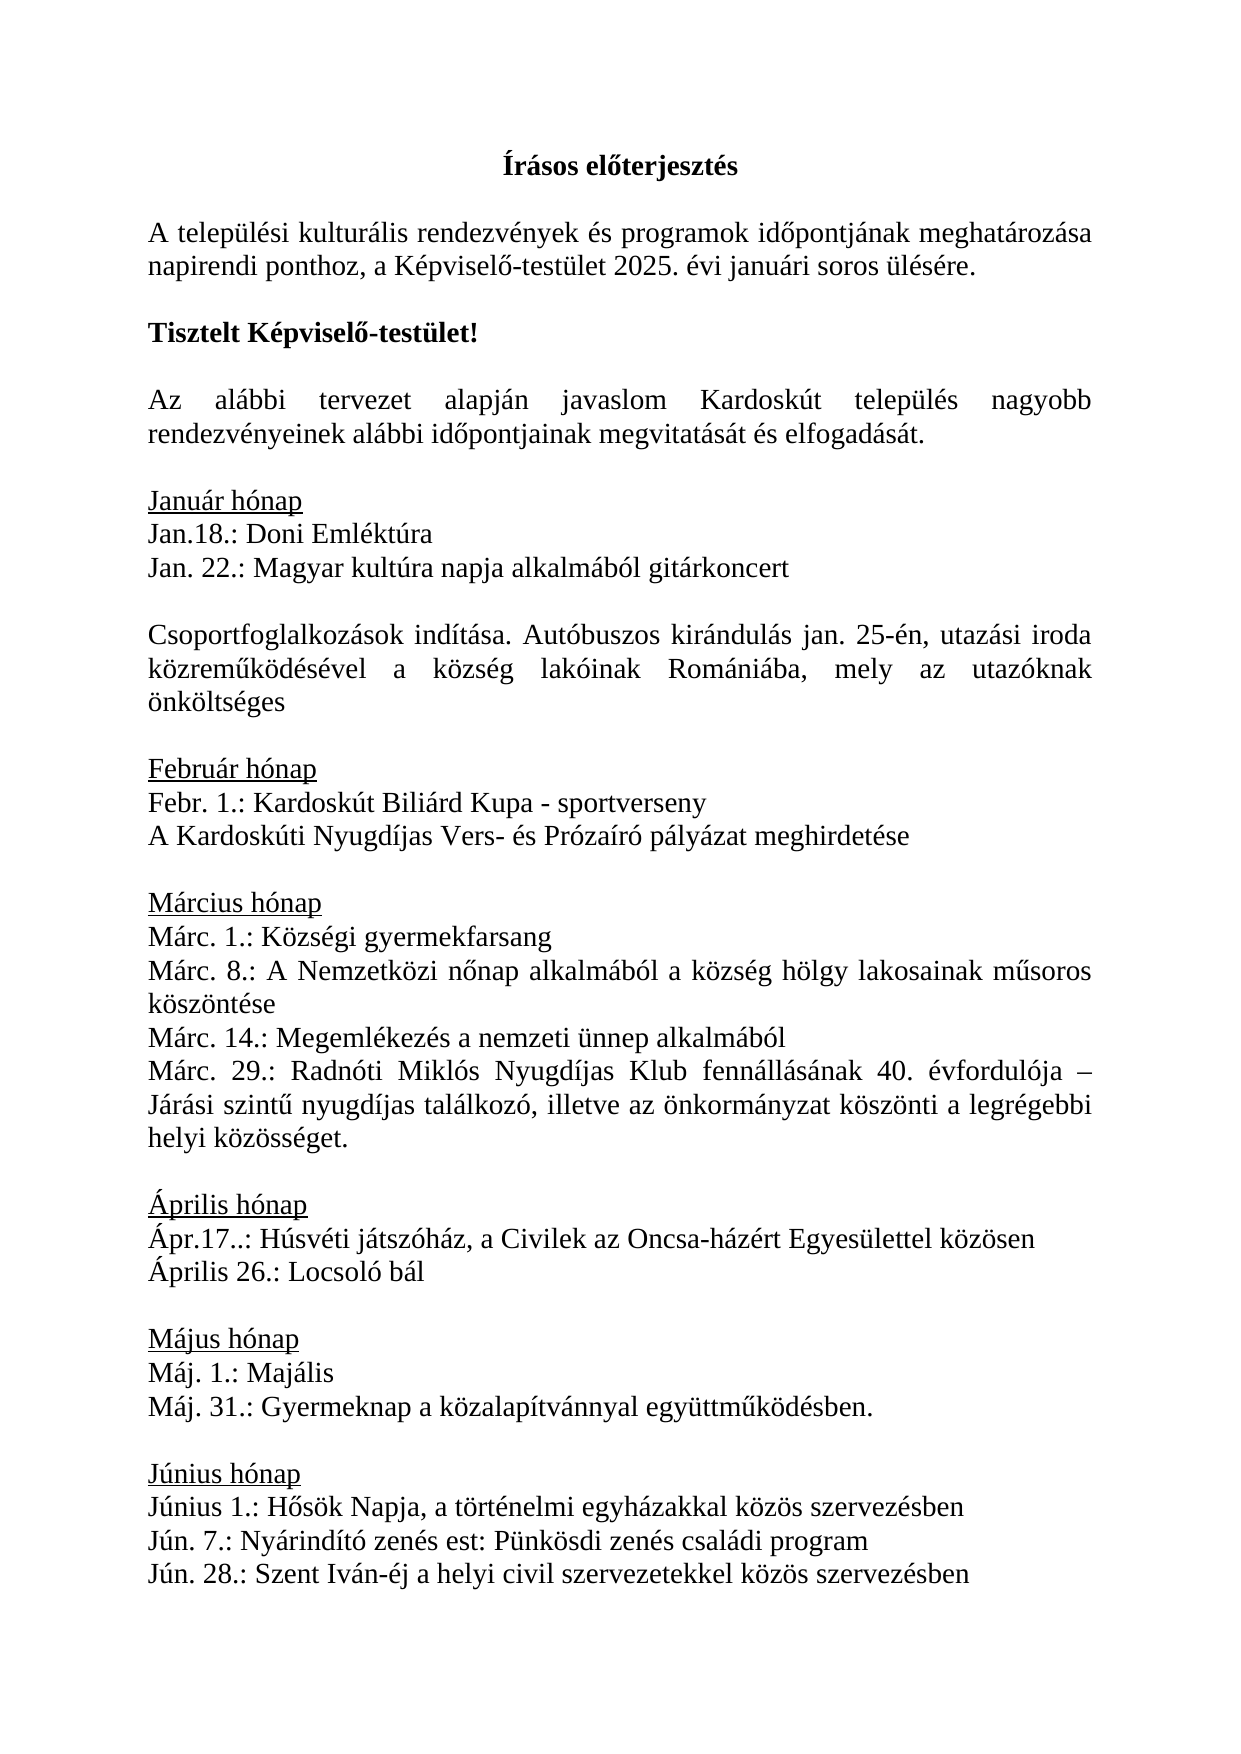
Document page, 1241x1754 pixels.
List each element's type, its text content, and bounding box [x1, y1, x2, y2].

text Máj. 1.: Majális [148, 1355, 1093, 1389]
text Márc. 14.: Megemlékezés a nemzeti ünnep alkalmából [148, 1020, 1093, 1053]
text Jún. 7.: Nyárindító zenés est: Pünkösdi zenés családi program [148, 1523, 1093, 1556]
text Jan.18.: Doni Emléktúra [148, 517, 1093, 550]
text Csoportfoglalkozások indítása. Autóbuszos kirándulás jan. 25-én, utazási iroda közreműködésével a község lakóinak Romániába, mely az utazóknak önköltséges [148, 617, 1093, 718]
text Június hónap [148, 1456, 1093, 1489]
text Február hónap [148, 751, 1093, 785]
text Írásos előterjesztés [148, 148, 1093, 181]
text Tisztelt Képviselő-testület! [148, 315, 1093, 349]
text Jan. 22.: Magyar kultúra napja alkalmából gitárkoncert [148, 550, 1093, 584]
text Ápr.17..: Húsvéti játszóház, a Civilek az Oncsa-házért Egyesülettel közösen [148, 1221, 1093, 1254]
text Április hónap [148, 1187, 1093, 1221]
text Márc. 1.: Községi gyermekfarsang [148, 919, 1093, 953]
text Március hónap [148, 886, 1093, 919]
text Április 26.: Locsoló bál [148, 1254, 1093, 1288]
text Febr. 1.: Kardoskút Biliárd Kupa - sportverseny [148, 785, 1093, 818]
text Márc. 8.: A Nemzetközi nőnap alkalmából a község hölgy lakosainak műsoros köszöntése [148, 953, 1093, 1020]
text Január hónap [148, 483, 1093, 517]
text Jún. 28.: Szent Iván-éj a helyi civil szervezetekkel közös szervezésben [148, 1556, 1093, 1590]
text Márc. 29.: Radnóti Miklós Nyugdíjas Klub fennállásának 40. évfordulója – Járási szintű nyugdíjas találkozó, illetve az önkormányzat köszönti a legrégebbi helyi közösséget. [148, 1053, 1093, 1154]
text A Kardoskúti Nyugdíjas Vers- és Prózaíró pályázat meghirdetése [148, 818, 1093, 852]
text Máj. 31.: Gyermeknap a közalapítvánnyal együttműködésben. [148, 1389, 1093, 1422]
text Az alábbi tervezet alapján javaslom Kardoskút település nagyobb rendezvényeinek alábbi időpontjainak megvitatását és elfogadását. [148, 382, 1093, 449]
text A települési kulturális rendezvények és programok időpontjának meghatározása napirendi ponthoz, a Képviselő-testület 2025. évi januári soros ülésére. [148, 215, 1093, 282]
text Május hónap [148, 1322, 1093, 1355]
text Június 1.: Hősök Napja, a történelmi egyházakkal közös szervezésben [148, 1489, 1093, 1523]
